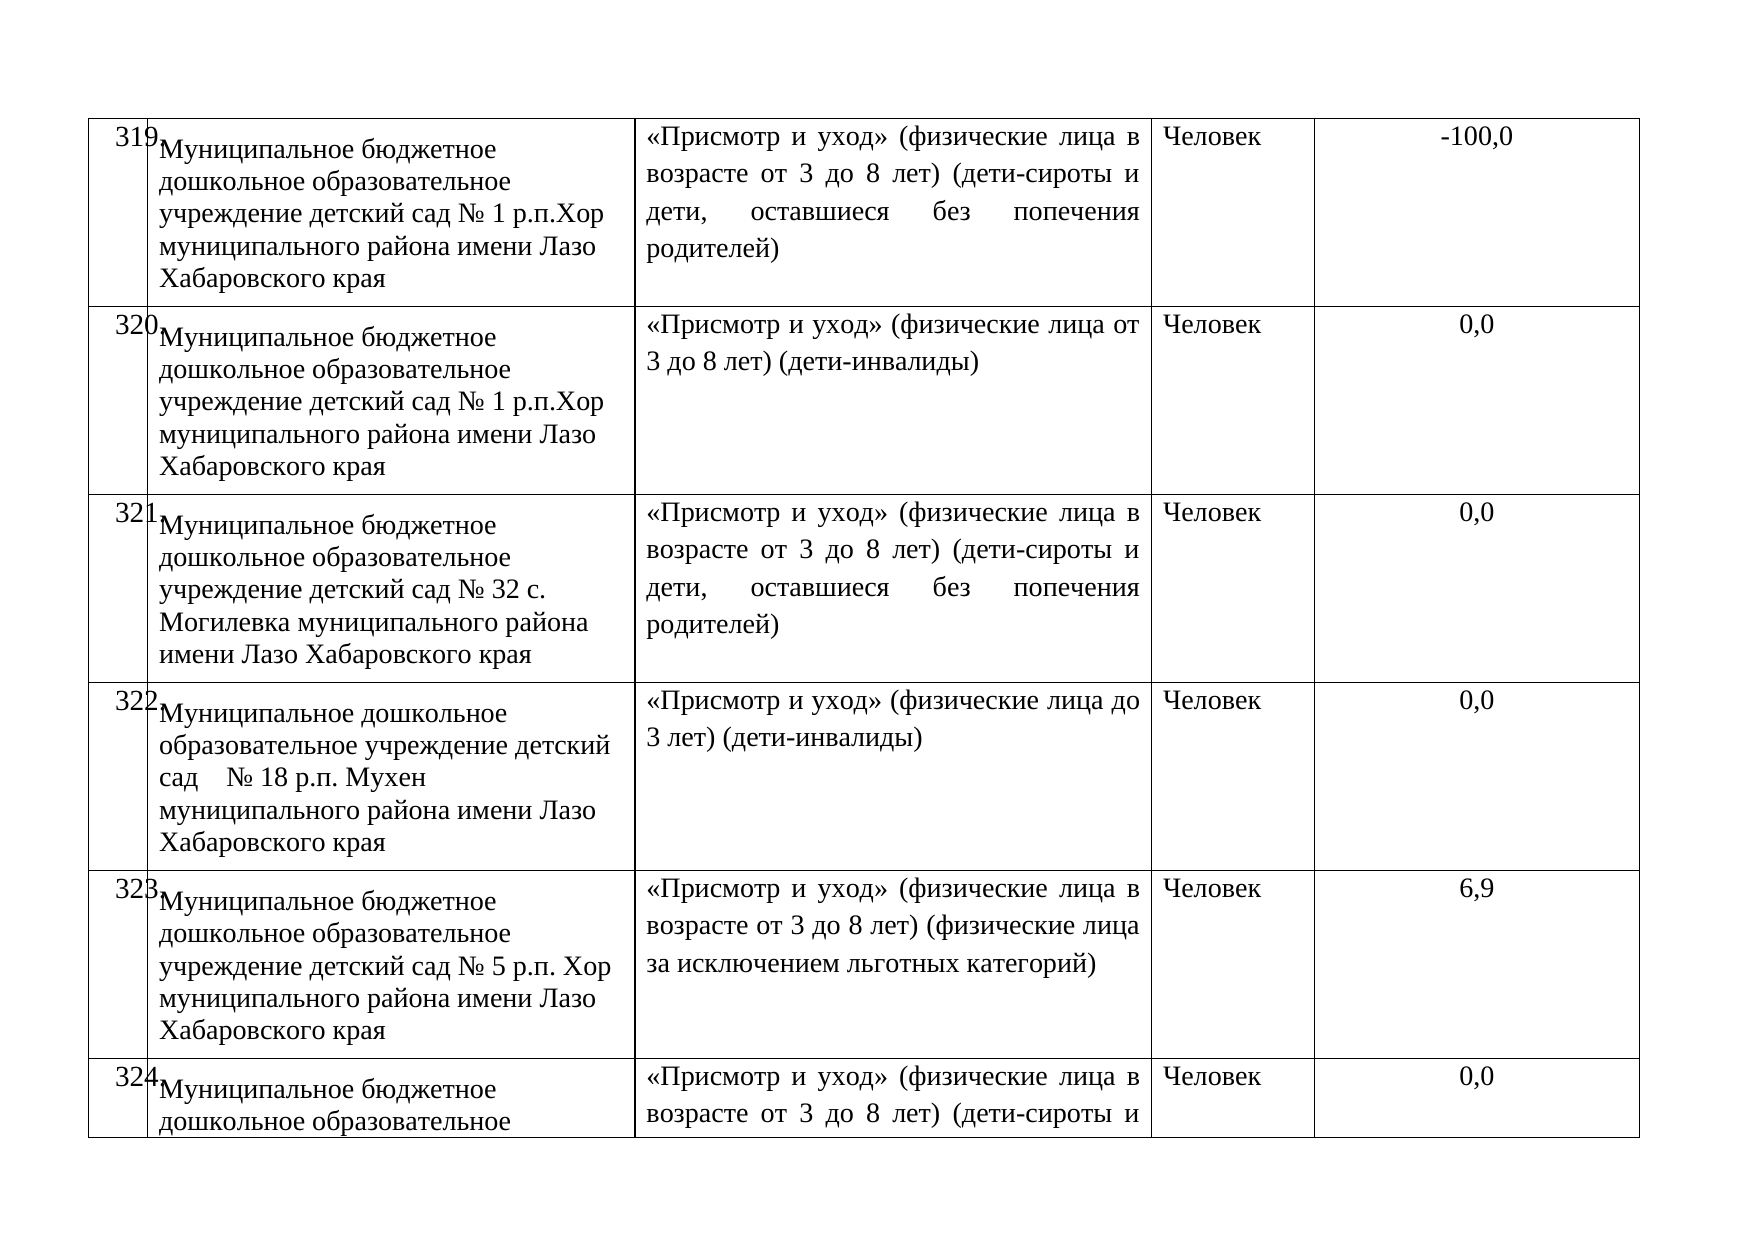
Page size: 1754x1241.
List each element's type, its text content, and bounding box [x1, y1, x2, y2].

table_cell Человек [1152, 119, 1314, 306]
table_cell 0,0 [1315, 683, 1639, 870]
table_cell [636, 1059, 1151, 1137]
table_cell Человек [1152, 307, 1314, 494]
table_cell 6,9 [1315, 871, 1639, 1058]
table_cell «Присмотр и уход» (физические лица до 3 лет) (дети-инвалиды) [636, 683, 1151, 870]
table_cell Человек [1152, 683, 1314, 870]
table_cell [89, 871, 147, 1058]
table_cell «Присмотр и уход» (физические лица в возрасте от 3 до 8 лет) (дети-сироты и дети, оставшиеся без попечения родителей) [636, 495, 1151, 682]
table_cell «Присмотр и уход» (физические лица в возрасте от 3 до 8 лет) (дети-сироты и дети, оставшиеся без попечения родителей) [636, 119, 1151, 306]
table_cell [89, 119, 147, 306]
table_cell «Присмотр и уход» (физические лица в возрасте от 3 до 8 лет) (физические лица за исключением льготных категорий) [636, 871, 1151, 1058]
table_cell Человек [1152, 871, 1314, 1058]
table_cell [89, 495, 147, 682]
table_cell Муниципальное дошкольное образовательное учреждение детский сад № 18 р.п. Мухен муниципального района имени Лазо Хабаровского края [148, 683, 634, 870]
table_cell -100,0 [1315, 119, 1639, 306]
table_cell 0,0 [1315, 307, 1639, 494]
table_cell Муниципальное бюджетное дошкольное образовательное учреждение детский сад № 1 р.п.Хор муниципального района имени Лазо Хабаровского края [148, 307, 634, 494]
table_cell [89, 683, 147, 870]
table_cell 0,0 [1315, 495, 1639, 682]
table_cell [89, 1059, 147, 1137]
table_cell Муниципальное бюджетное дошкольное образовательное учреждение детский сад № 32 с. Могилевка муниципального района имени Лазо Хабаровского края [148, 495, 634, 682]
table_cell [148, 1059, 634, 1137]
table_cell Муниципальное бюджетное дошкольное образовательное учреждение детский сад № 5 р.п. Хор муниципального района имени Лазо Хабаровского края [148, 871, 634, 1058]
table_cell Человек [1152, 495, 1314, 682]
table_cell «Присмотр и уход» (физические лица от 3 до 8 лет) (дети-инвалиды) [636, 307, 1151, 494]
table_cell [89, 307, 147, 494]
table_cell 0,0 [1315, 1059, 1639, 1137]
table_cell Муниципальное бюджетное дошкольное образовательное учреждение детский сад № 1 р.п.Хор муниципального района имени Лазо Хабаровского края [148, 119, 634, 306]
table_cell Человек [1152, 1059, 1314, 1137]
